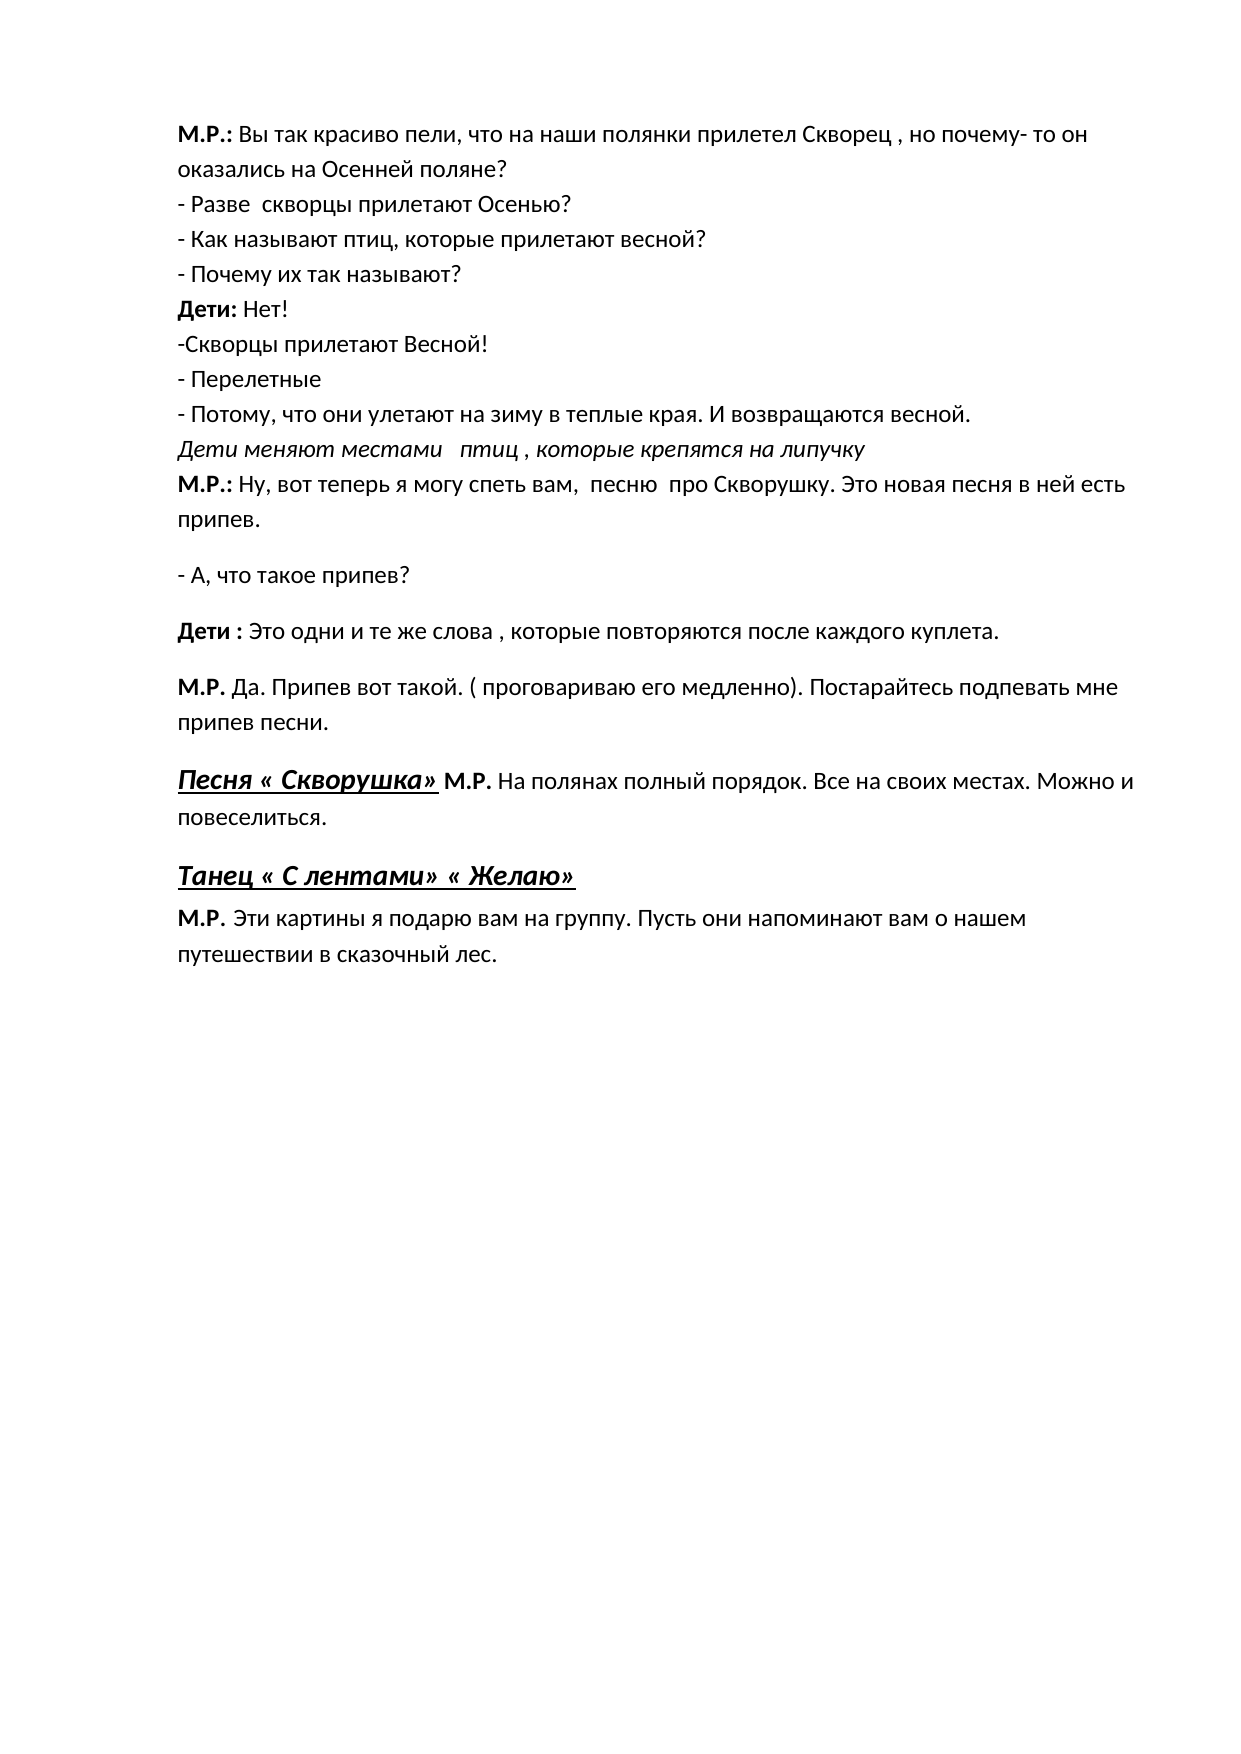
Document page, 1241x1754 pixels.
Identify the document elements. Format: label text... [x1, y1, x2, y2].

text Дети : Это одни и те же слова , которые повторяются после каждого куплета. [177, 615, 1152, 645]
text Танец « С лентами» « Желаю» [177, 857, 1152, 893]
text - Как называют птиц, которые прилетают весной? [177, 223, 1152, 254]
text М.Р.: Вы так красиво пели, что на наши полянки прилетел Скворец , но почему- то он оказались на Осенней поляне? [177, 118, 1152, 184]
text - Перелетные [177, 363, 1152, 394]
text Дети: Нет! [177, 293, 1152, 324]
text - А, что такое припев? [177, 559, 1152, 589]
text Песня « Скворушка»М.Р. На полянах полный порядок. Все на своих местах. Можно и повеселиться. [177, 761, 1152, 832]
text Дети меняют местами птиц , которые крепятся на липучку [177, 433, 1152, 464]
text М.Р. Да. Припев вот такой. ( проговариваю его медленно). Постарайтесь подпевать мне припев песни. [177, 671, 1152, 736]
text - Почему их так называют? [177, 258, 1152, 289]
text - Разве скворцы прилетают Осенью? [177, 188, 1152, 219]
text М.Р.: Ну, вот теперь я могу спеть вам, песню про Скворушку. Это новая песня в ней есть припев. [177, 468, 1152, 534]
text - Потому, что они улетают на зиму в теплые края. И возвращаются весной. [177, 398, 1152, 429]
text -Скворцы прилетают Весной! [177, 328, 1152, 359]
text М.Р. Эти картины я подарю вам на группу. Пусть они напоминают вам о нашем путешествии в сказочный лес. [177, 898, 1152, 969]
